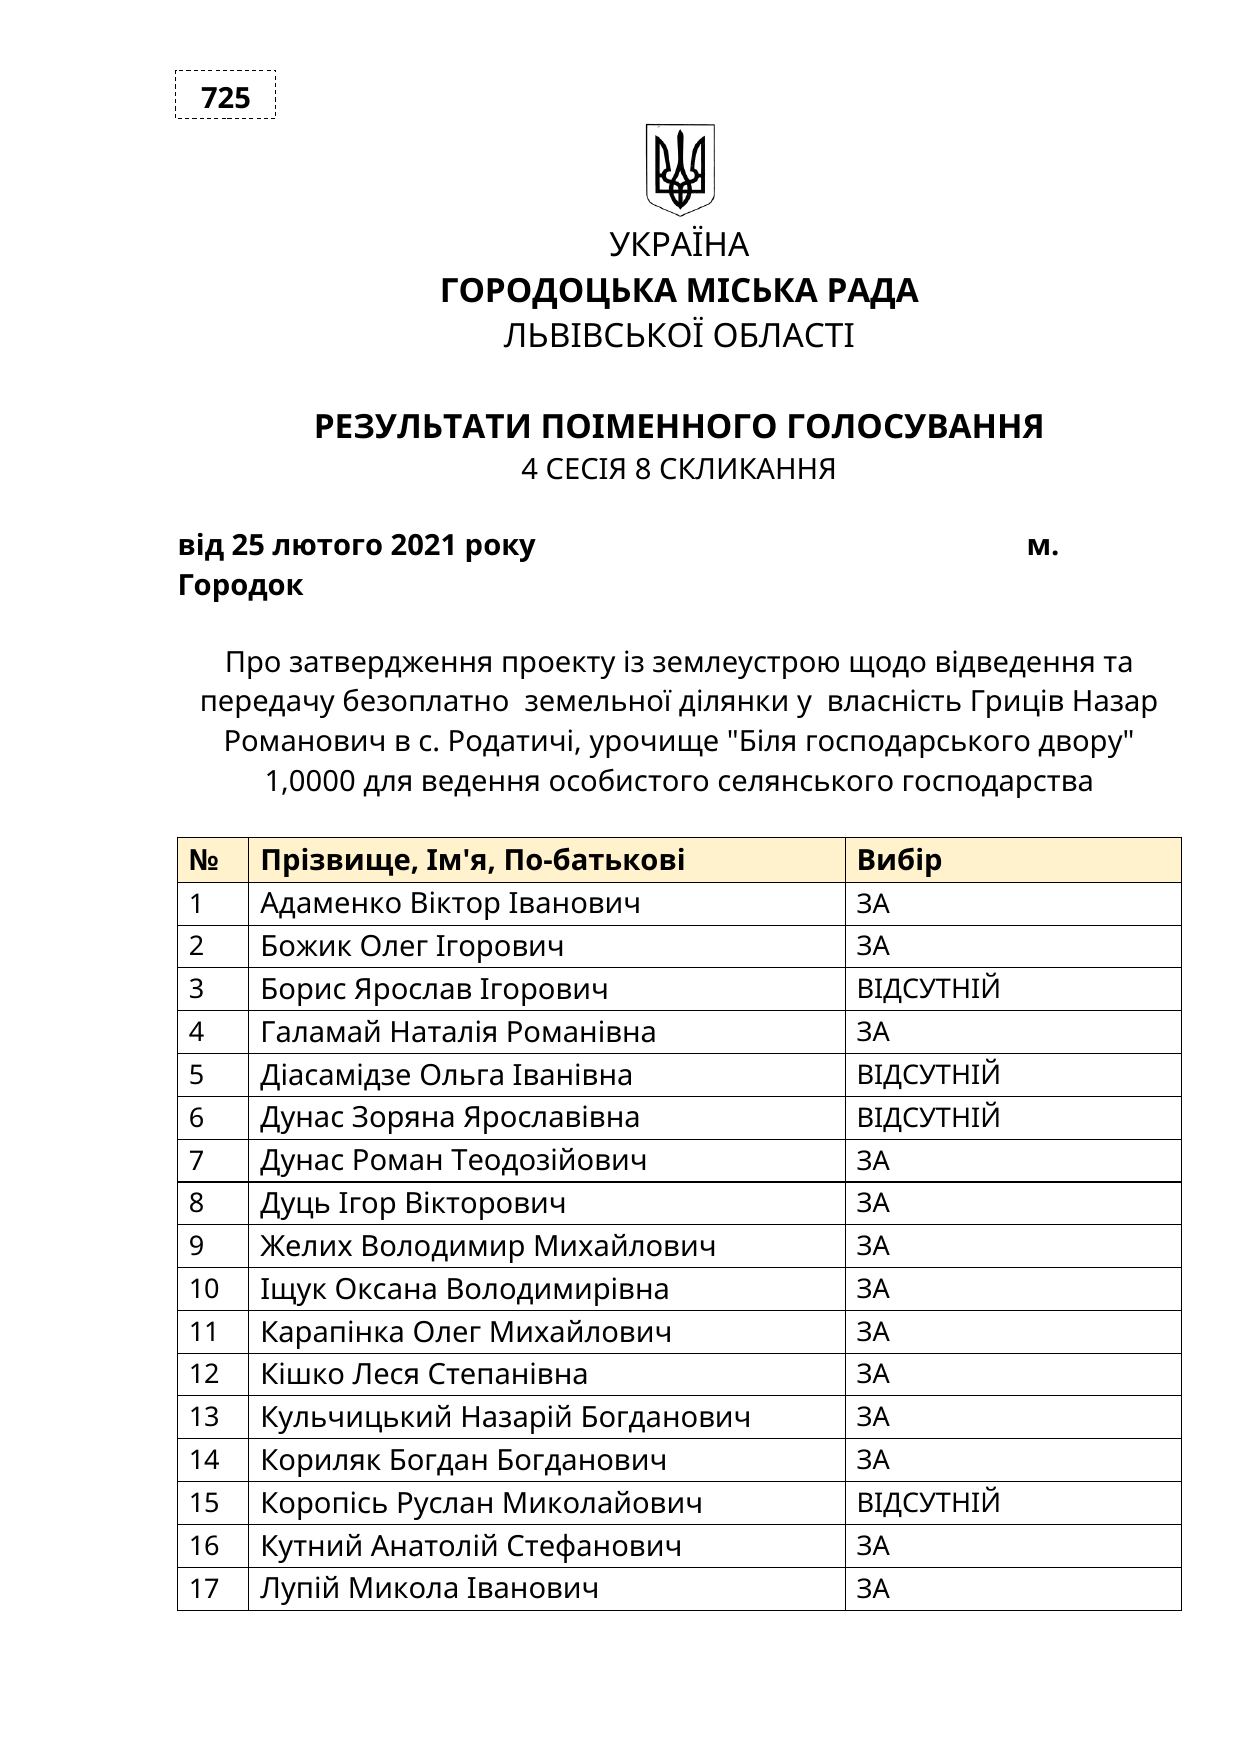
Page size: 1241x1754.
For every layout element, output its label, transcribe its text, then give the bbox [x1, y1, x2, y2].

table_cell 4 [178, 1011, 248, 1053]
table_cell ЗА [846, 883, 1181, 924]
table_cell ЗА [846, 1183, 1181, 1224]
table_cell Борис Ярослав Ігорович [249, 968, 845, 1010]
table_cell 11 [178, 1311, 248, 1353]
table_cell Карапінка Олег Михайлович [249, 1311, 845, 1353]
table_cell ЗА [846, 1225, 1181, 1267]
text 4 СЕСІЯ 8 СКЛИКАННЯ [177, 448, 1181, 488]
table_cell Кутний Анатолій Стефанович [249, 1525, 845, 1567]
table_cell Коропісь Руслан Миколайович [249, 1482, 845, 1524]
table_cell 3 [178, 968, 248, 1010]
table_cell Кульчицький Назарій Богданович [249, 1396, 845, 1438]
table_cell Галамай Наталія Романівна [249, 1011, 845, 1053]
table_cell ЗА [846, 1011, 1181, 1053]
text РЕЗУЛЬТАТИ ПОІМЕННОГО ГОЛОСУВАННЯ [177, 403, 1181, 448]
table_cell Лупій Микола Іванович [249, 1568, 845, 1609]
table_cell 6 [178, 1097, 248, 1138]
table_cell ЗА [846, 1354, 1181, 1395]
table_cell 16 [178, 1525, 248, 1567]
table_cell 5 [178, 1054, 248, 1096]
picture [633, 118, 726, 221]
table_cell Кориляк Богдан Богданович [249, 1439, 845, 1481]
table_cell ЗА [846, 1268, 1181, 1310]
table_cell Дунас Зоряна Ярославівна [249, 1097, 845, 1138]
table_cell Дуць Ігор Вікторович [249, 1183, 845, 1224]
table_cell 15 [178, 1482, 248, 1524]
text УКРАЇНА [177, 221, 1181, 266]
table_cell 8 [178, 1183, 248, 1224]
table_cell ЗА [846, 1311, 1181, 1353]
table_cell 7 [178, 1140, 248, 1181]
table_cell Дунас Роман Теодозійович [249, 1140, 845, 1181]
table_header Прізвище, Ім'я, По-батькові [249, 838, 845, 882]
text від 25 лютого 2021 року м. Городок [177, 525, 1181, 604]
table_cell 13 [178, 1396, 248, 1438]
table_cell ВІДСУТНІЙ [846, 968, 1181, 1010]
table_cell 17 [178, 1568, 248, 1609]
table_cell 1 [178, 883, 248, 924]
table_cell Діасамідзе Ольга Іванівна [249, 1054, 845, 1096]
table_cell ЗА [846, 1396, 1181, 1438]
table_header № [178, 838, 248, 882]
table_cell ВІДСУТНІЙ [846, 1482, 1181, 1524]
table_cell ВІДСУТНІЙ [846, 1054, 1181, 1096]
table_cell Адаменко Віктор Іванович [249, 883, 845, 924]
table_cell ВІДСУТНІЙ [846, 1097, 1181, 1138]
text Про затвердження проекту із землеустрою щодо відведення та передачу безоплатно земельної ділянки у власність Гриців Назар Романович в с. Родатичі, урочище "Біля господарського двору" 1,0000 для ведення особистого селянського господарства [177, 641, 1181, 800]
table_cell ЗА [846, 926, 1181, 967]
table_cell 9 [178, 1225, 248, 1267]
table_cell 10 [178, 1268, 248, 1310]
table_cell Божик Олег Ігорович [249, 926, 845, 967]
table_cell Кішко Леся Степанівна [249, 1354, 845, 1395]
table_cell Іщук Оксана Володимирівна [249, 1268, 845, 1310]
table_cell ЗА [846, 1140, 1181, 1181]
table_cell 2 [178, 926, 248, 967]
table_header Вибір [846, 838, 1181, 882]
table_cell ЗА [846, 1568, 1181, 1609]
text ГОРОДОЦЬКА МІСЬКА РАДА [177, 266, 1181, 312]
table_cell 12 [178, 1354, 248, 1395]
table_cell 14 [178, 1439, 248, 1481]
table_cell Желих Володимир Михайлович [249, 1225, 845, 1267]
table_cell ЗА [846, 1439, 1181, 1481]
table_cell ЗА [846, 1525, 1181, 1567]
text ЛЬВІВСЬКОЇ ОБЛАСТІ [177, 312, 1181, 357]
